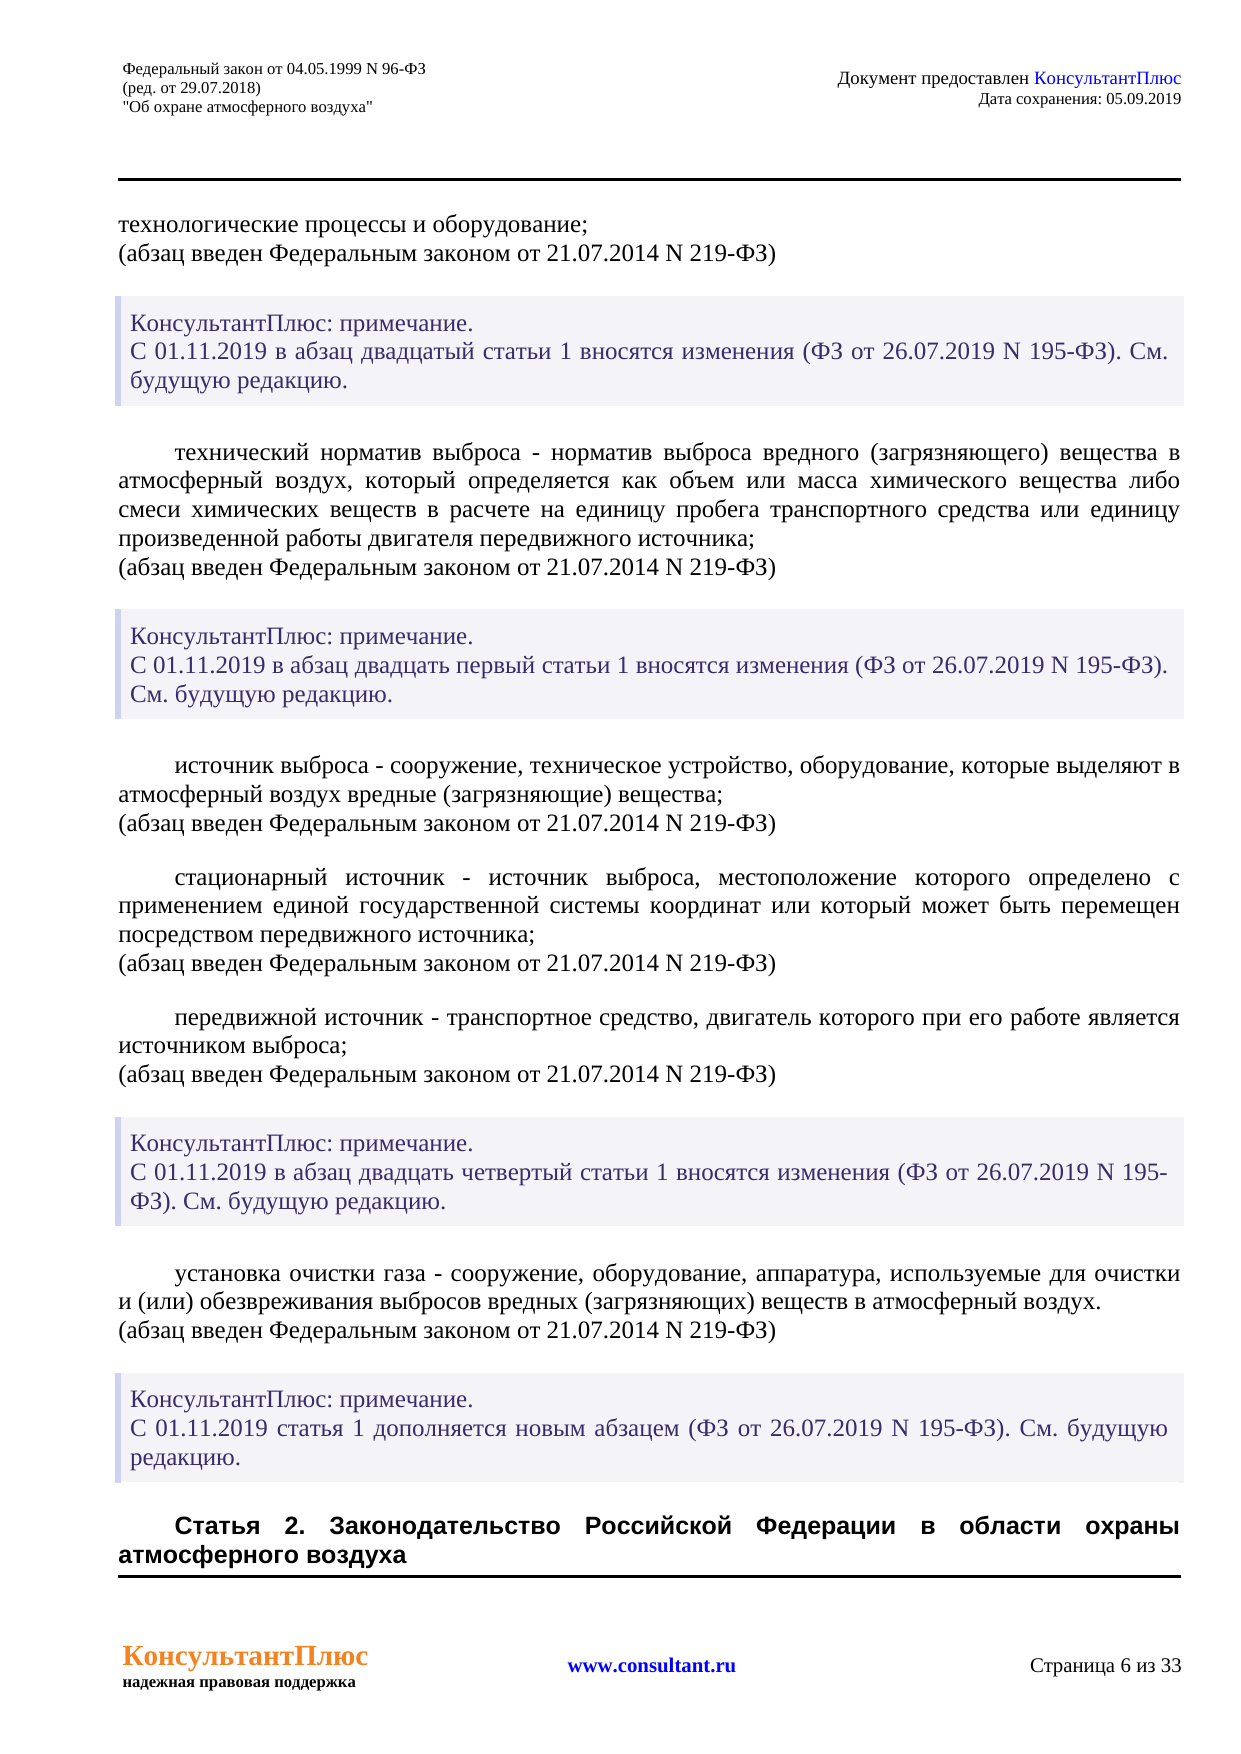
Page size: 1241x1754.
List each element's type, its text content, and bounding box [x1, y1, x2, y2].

text установка очистки газа - сооружение, оборудование, аппаратура, используемые для очистки и (или) обезвреживания выбросов вредных (загрязняющих) веществ в атмосферный воздух. [118, 1258, 1181, 1315]
text (абзац введен Федеральным законом от 21.07.2014 N 219-ФЗ) [118, 238, 1181, 267]
table_header КонсультантПлюс: примечание. С 01.11.2019 в абзац двадцать первый статьи 1 вносятся изменения (ФЗ от 26.07.2019 N 195-ФЗ). См. будущую редакцию. [121, 609, 1178, 719]
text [118, 209, 1181, 238]
text (абзац введен Федеральным законом от 21.07.2014 N 219-ФЗ) [118, 808, 1181, 837]
table_header КонсультантПлюс: примечание. С 01.11.2019 в абзац двадцатый статьи 1 вносятся изменения (ФЗ от 26.07.2019 N 195-ФЗ). См. будущую редакцию. [121, 296, 1178, 406]
text передвижной источник - транспортное средство, двигатель которого при его работе является источником выброса; [118, 1002, 1181, 1059]
text (абзац введен Федеральным законом от 21.07.2014 N 219-ФЗ) [118, 1059, 1181, 1088]
text стационарный источник - источник выброса, местоположение которого определено с применением единой государственной системы координат или который может быть перемещен посредством передвижного источника; [118, 862, 1181, 948]
text технический норматив выброса - норматив выброса вредного (загрязняющего) вещества в атмосферный воздух, который определяется как объем или масса химического вещества либо смеси химических веществ в расчете на единицу пробега транспортного средства или единицу произведенной работы двигателя передвижного источника; [118, 437, 1181, 552]
title Статья 2. Законодательство Российской Федерации в области охраны атмосферного воздуха [118, 1511, 1181, 1569]
text источник выброса - сооружение, техническое устройство, оборудование, которые выделяют в атмосферный воздух вредные (загрязняющие) вещества; [118, 750, 1181, 808]
table_header КонсультантПлюс: примечание. С 01.11.2019 в абзац двадцать четвертый статьи 1 вносятся изменения (ФЗ от 26.07.2019 N 195-ФЗ). См. будущую редакцию. [121, 1117, 1178, 1226]
text (абзац введен Федеральным законом от 21.07.2014 N 219-ФЗ) [118, 948, 1181, 977]
table_header КонсультантПлюс: примечание. С 01.11.2019 статья 1 дополняется новым абзацем (ФЗ от 26.07.2019 N 195-ФЗ). См. будущую редакцию. [121, 1373, 1178, 1482]
text (абзац введен Федеральным законом от 21.07.2014 N 219-ФЗ) [118, 552, 1181, 581]
text (абзац введен Федеральным законом от 21.07.2014 N 219-ФЗ) [118, 1315, 1181, 1344]
